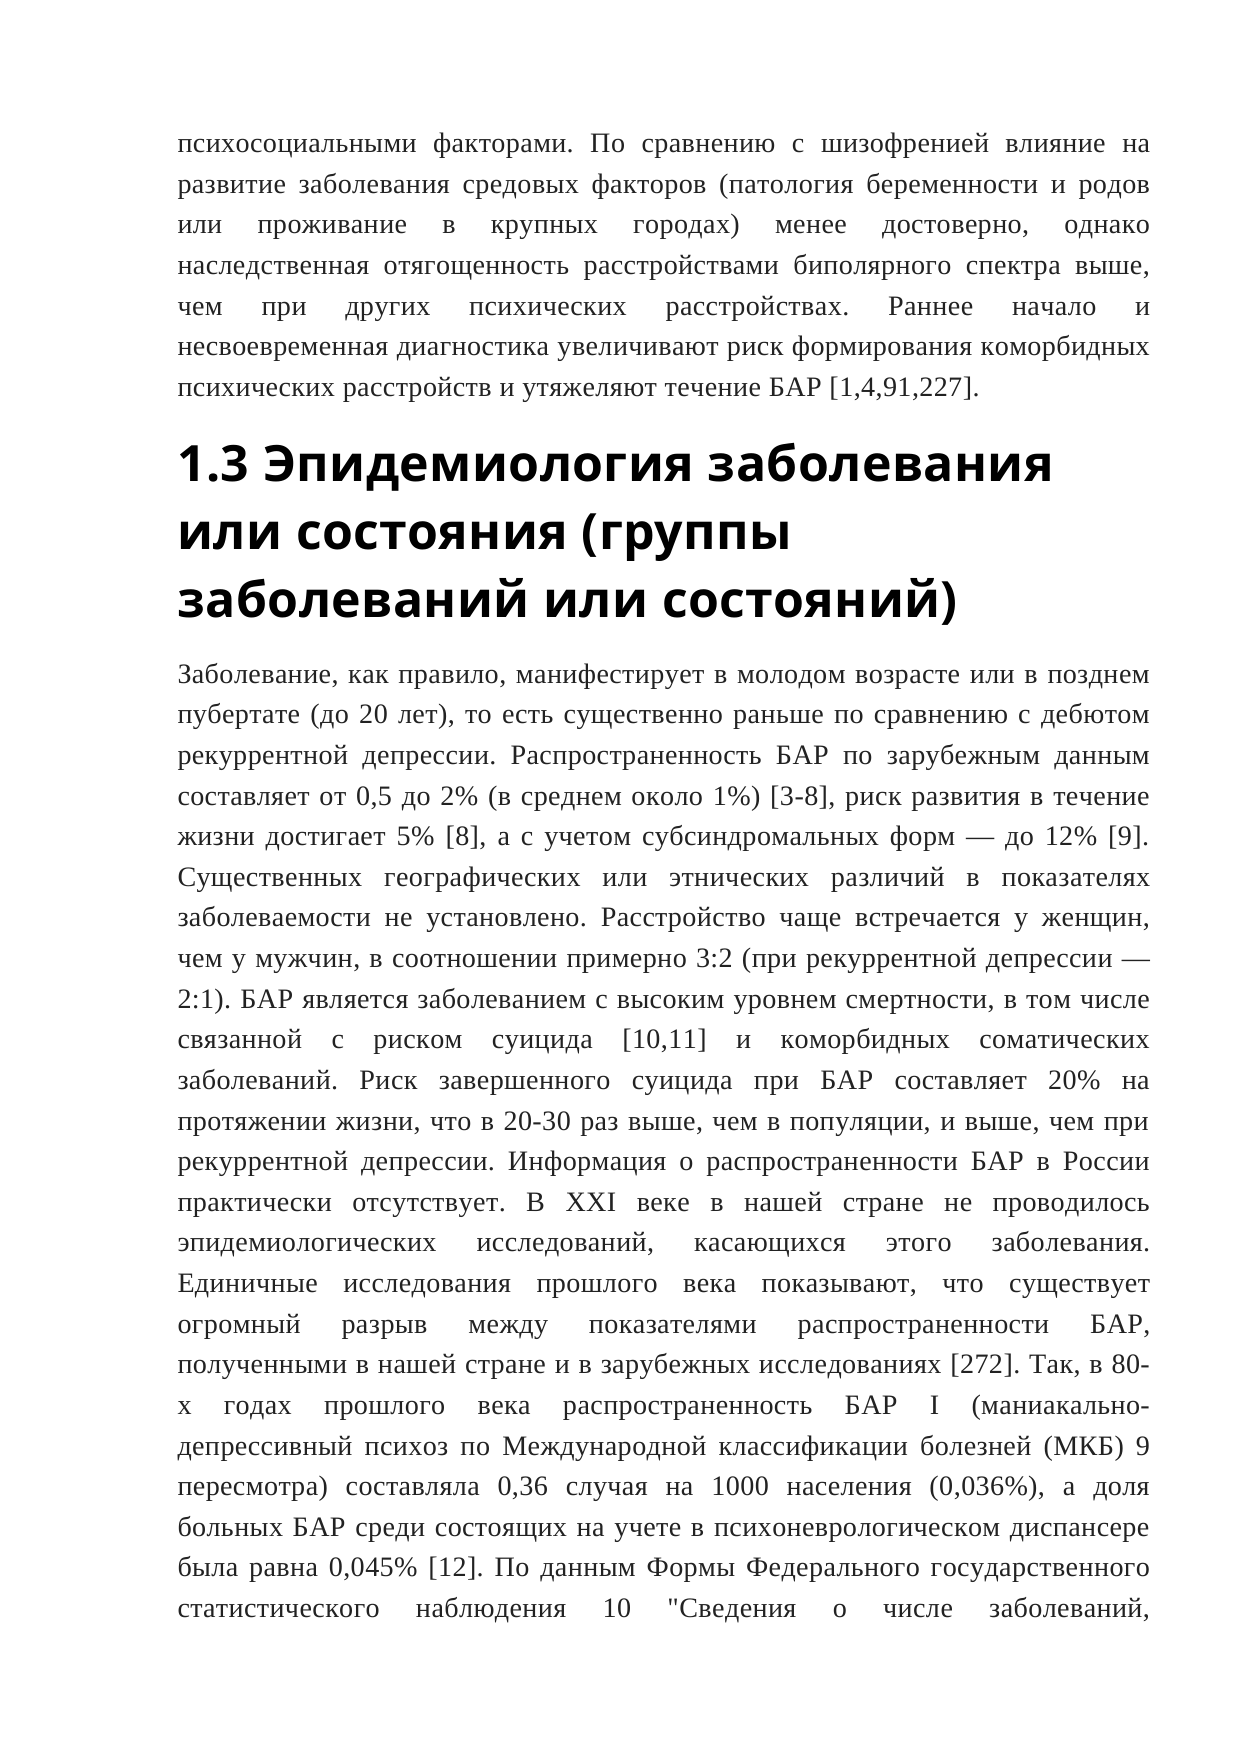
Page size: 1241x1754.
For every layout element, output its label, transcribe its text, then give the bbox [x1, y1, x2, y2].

text 1.3 Эпидемиология заболевания или состояния (группы заболеваний или состояний) [177, 427, 1152, 632]
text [177, 118, 1152, 402]
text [177, 648, 1152, 1623]
